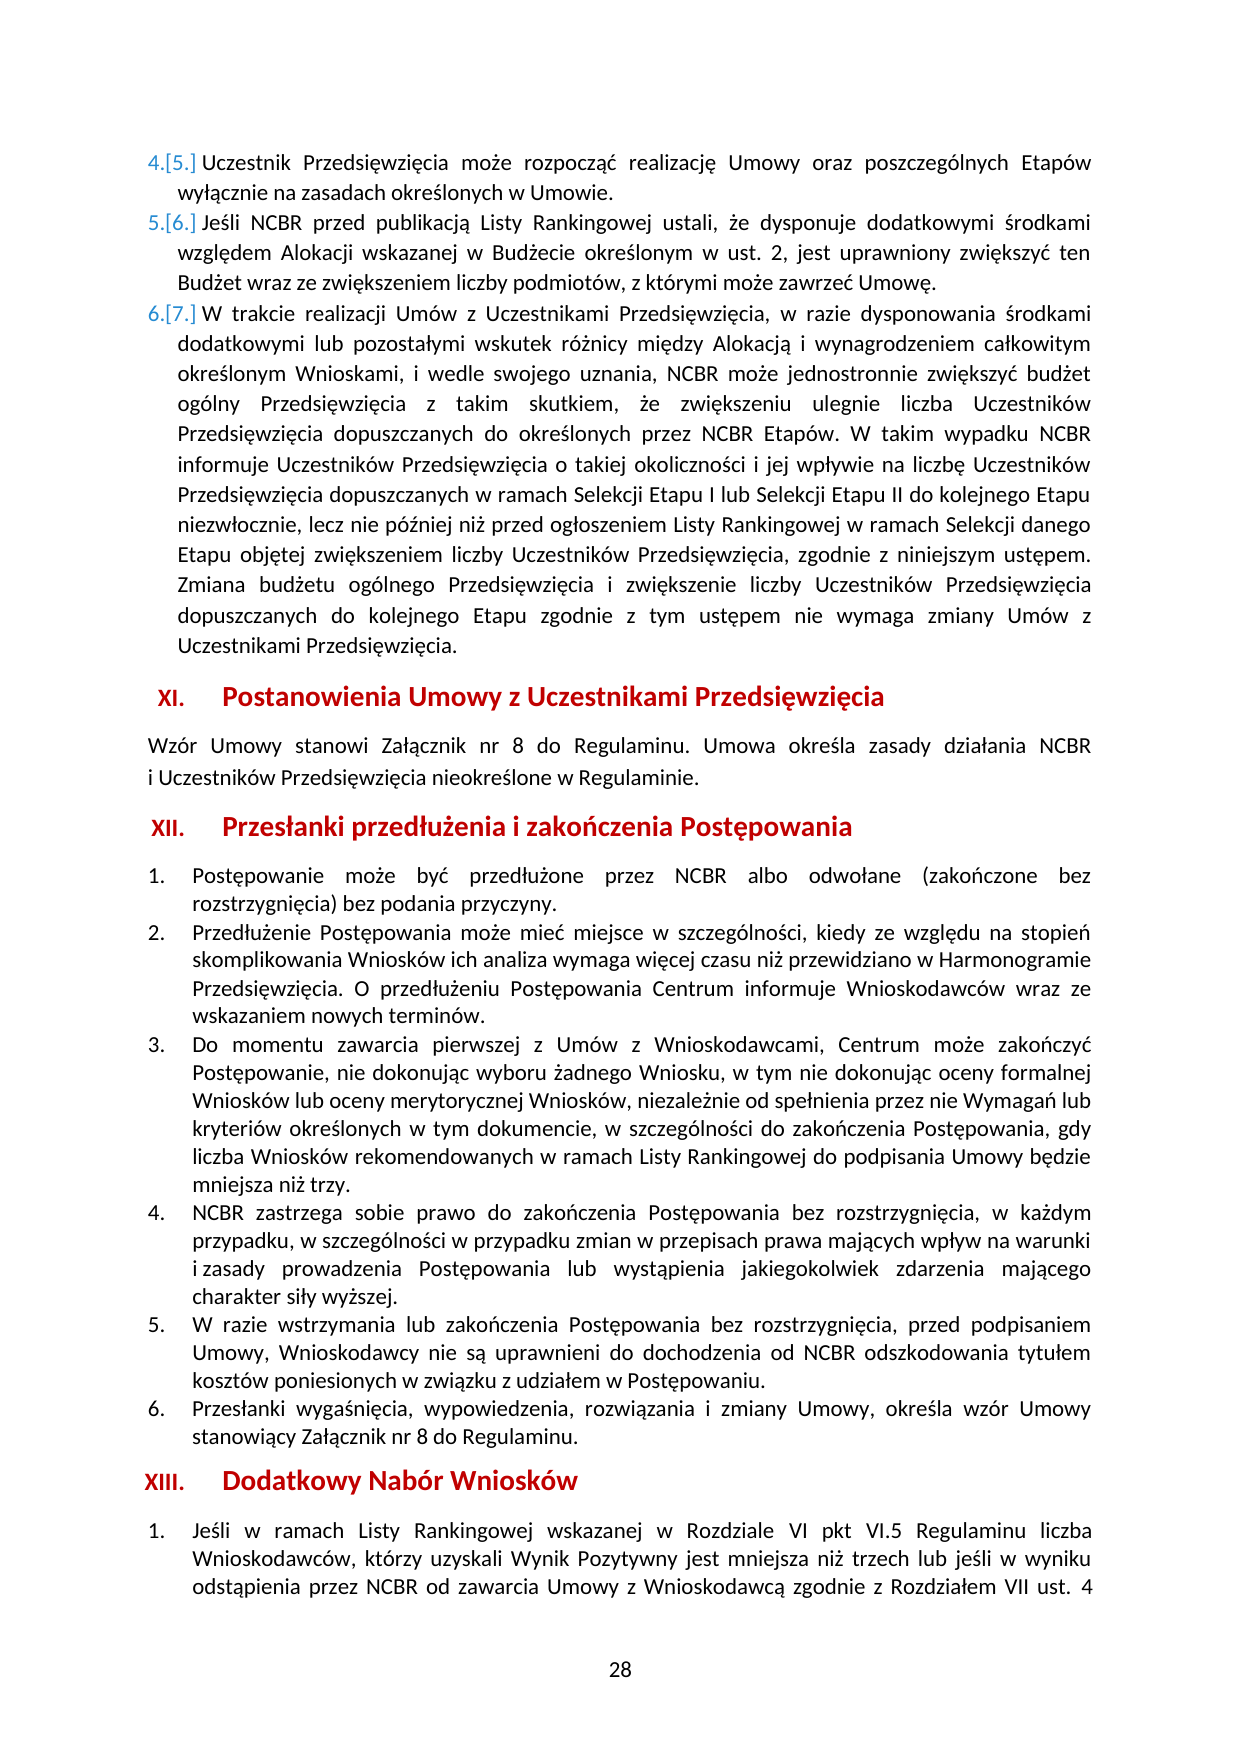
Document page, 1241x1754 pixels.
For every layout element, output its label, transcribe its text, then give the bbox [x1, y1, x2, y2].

list Do momentu zawarcia pierwszej z Umów z Wnioskodawcami, Centrum może zakończyć Postępowanie, nie dokonując wyboru żadnego Wniosku, w tym nie dokonując oceny formalnej Wniosków lub oceny merytorycznej Wniosków, niezależnie od spełnienia przez nie Wymagań lub kryteriów określonych w tym dokumencie, w szczególności do zakończenia Postępowania, gdy liczba Wniosków rekomendowanych w ramach Listy Rankingowej do podpisania Umowy będzie mniejsza niż trzy. [148, 1030, 1093, 1198]
list Przedłużenie Postępowania może mieć miejsce w szczególności, kiedy ze względu na stopień skomplikowania Wniosków ich analiza wymaga więcej czasu niż przewidziano w Harmonogramie Przedsięwzięcia. O przedłużeniu Postępowania Centrum informuje Wnioskodawców wraz ze wskazaniem nowych terminów. [148, 918, 1093, 1030]
text Wzór Umowy stanowi Załącznik nr 8 do Regulaminu. Umowa określa zasady działania NCBR i Uczestników Przedsięwzięcia nieokreślone w Regulaminie. [148, 731, 1093, 791]
list Przesłanki wygaśnięcia, wypowiedzenia, rozwiązania i zmiany Umowy, określa wzór Umowy stanowiący Załącznik nr 8 do Regulaminu. [148, 1394, 1093, 1450]
list Uczestnik Przedsięwzięcia może rozpocząć realizację Umowy oraz poszczególnych Etapów wyłącznie na zasadach określonych w Umowie. [148, 148, 1093, 206]
list W trakcie realizacji Umów z Uczestnikami Przedsięwzięcia, w razie dysponowania środkami dodatkowymi lub pozostałymi wskutek różnicy między Alokacją i wynagrodzeniem całkowitym określonym Wnioskami, i wedle swojego uznania, NCBR może jednostronnie zwiększyć budżet ogólny Przedsięwzięcia z takim skutkiem, że zwiększeniu ulegnie liczba Uczestników Przedsięwzięcia dopuszczanych do określonych przez NCBR Etapów. W takim wypadku NCBR informuje Uczestników Przedsięwzięcia o takiej okoliczności i jej wpływie na liczbę Uczestników Przedsięwzięcia dopuszczanych w ramach Selekcji Etapu I lub Selekcji Etapu II do kolejnego Etapu niezwłocznie, lecz nie później niż przed ogłoszeniem Listy Rankingowej w ramach Selekcji danego Etapu objętej zwiększeniem liczby Uczestników Przedsięwzięcia, zgodnie z niniejszym ustępem. Zmiana budżetu ogólnego Przedsięwzięcia i zwiększenie liczby Uczestników Przedsięwzięcia dopuszczanych do kolejnego Etapu zgodnie z tym ustępem nie wymaga zmiany Umów z Uczestnikami Przedsięwzięcia. [148, 299, 1093, 659]
subtitle Dodatkowy Nabór Wniosków [185, 1462, 1093, 1498]
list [148, 1516, 1093, 1600]
list Jeśli NCBR przed publikacją Listy Rankingowej ustali, że dysponuje dodatkowymi środkami względem Alokacji wskazanej w Budżecie określonym w ust. 2, jest uprawniony zwiększyć ten Budżet wraz ze zwiększeniem liczby podmiotów, z którymi może zawrzeć Umowę. [148, 208, 1093, 296]
list W razie wstrzymania lub zakończenia Postępowania bez rozstrzygnięcia, przed podpisaniem Umowy, Wnioskodawcy nie są uprawnieni do dochodzenia od NCBR odszkodowania tytułem kosztów poniesionych w związku z udziałem w Postępowaniu. [148, 1310, 1093, 1394]
subtitle Przesłanki przedłużenia i zakończenia Postępowania [185, 808, 1093, 844]
list Postępowanie może być przedłużone przez NCBR albo odwołane (zakończone bez rozstrzygnięcia) bez podania przyczyny. [148, 862, 1093, 918]
list NCBR zastrzega sobie prawo do zakończenia Postępowania bez rozstrzygnięcia, w każdym przypadku, w szczególności w przypadku zmian w przepisach prawa mających wpływ na warunki i zasady prowadzenia Postępowania lub wystąpienia jakiegokolwiek zdarzenia mającego charakter siły wyższej. [148, 1198, 1093, 1310]
subtitle Postanowienia Umowy z Uczestnikami Przedsięwzięcia [185, 678, 1093, 713]
